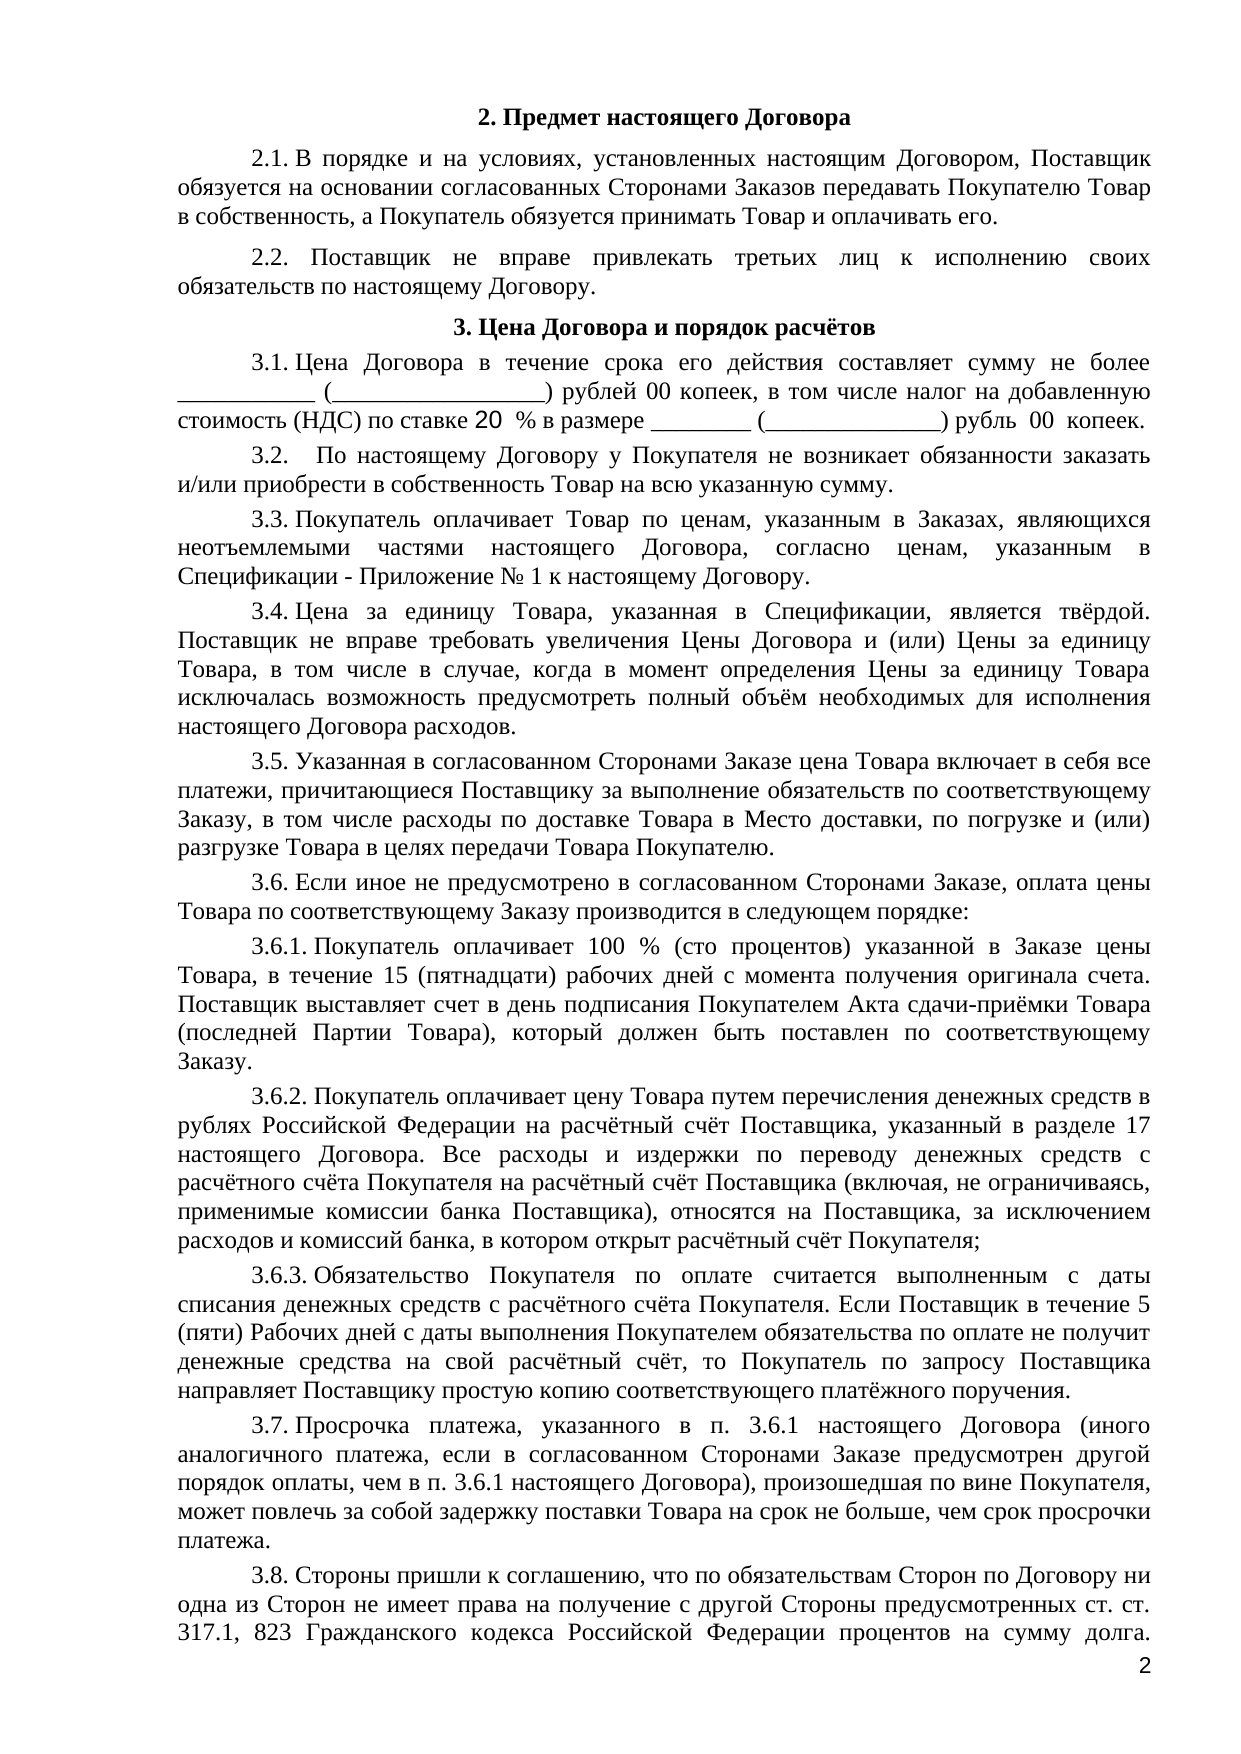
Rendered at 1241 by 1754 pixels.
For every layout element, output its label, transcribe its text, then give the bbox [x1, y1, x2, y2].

list Цена Договора и порядок расчётов [177, 312, 1152, 341]
list Покупатель оплачивает Товар по ценам, указанным в Заказах, являющихся неотъемлемыми частями настоящего Договора, согласно ценам, указанным в Спецификации - Приложение № 1 к настоящему Договору. [177, 504, 1152, 590]
text 2.2. Поставщик не вправе привлекать третьих лиц к исполнению своих обязательств по настоящему Договору. [177, 242, 1152, 300]
list Цена за единицу Товара, указанная в Спецификации, является твёрдой. Поставщик не вправе требовать увеличения Цены Договора и (или) Цены за единицу Товара, в том числе в случае, когда в момент определения Цены за единицу Товара исключалась возможность предусмотреть полный объём необходимых для исполнения настоящего Договора расходов. [177, 596, 1152, 740]
list Если иное не предусмотрено в согласованном Сторонами Заказе, оплата цены Товара по соответствующему Заказу производится в следующем порядке: [177, 867, 1152, 925]
list Цена Договора в течение срока его действия составляет сумму не более ___________ (_________________) рублей 00 копеек, в том числе налог на добавленную стоимость (НДС) по ставке 20 % в размере ________ (______________) 00 . [177, 347, 1152, 434]
list Указанная в согласованном Сторонами Заказе цена Товара включает в себя все платежи, причитающиеся Поставщику за выполнение обязательств по соответствующему Заказу, в том числе расходы по доставке Товара в Место доставки, по погрузке и (или) разгрузке Товара в целях передачи Товара Покупателю. [177, 746, 1152, 861]
list По настоящему Договору у Покупателя не возникает обязанности заказать и/или приобрести в собственность Товар на всю указанную сумму. [177, 440, 1152, 497]
list В порядке и на условиях, установленных настоящим Договором, Поставщик обязуется на основании согласованных Сторонами Заказов передавать Покупателю Товар в собственность, а Покупатель обязуется принимать Товар и оплачивать его. [177, 143, 1152, 230]
list Покупатель оплачивает цену Товара путем перечисления денежных средств в рублях Российской Федерации на расчётный счёт Поставщика, указанный в разделе 17 настоящего Договора. Все расходы и издержки по переводу денежных средств с расчётного счёта Покупателя на расчётный счёт Поставщика (включая, не ограничиваясь, применимые комиссии банка Поставщика), относятся на Поставщика, за исключением расходов и комиссий банка, в котором открыт расчётный счёт Покупателя; [177, 1081, 1152, 1254]
list Обязательство Покупателя по оплате считается выполненным с даты списания денежных средств с расчётного счёта Покупателя. Если Поставщик в течение 5 (пяти) Рабочих дней с даты выполнения Покупателем обязательства по оплате не получит денежные средства на свой расчётный счёт, то Покупатель по запросу Поставщика направляет Поставщику простую копию соответствующего платёжного поручения. [177, 1260, 1152, 1404]
list Покупатель оплачивает 100 % (сто процентов) указанной в Заказе цены Товара, в течение 15 (пятнадцати) рабочих дней с момента получения оригинала счета. Поставщик выставляет счет в день подписания Покупателем Акта сдачи-приёмки Товара (последней Партии Товара), который должен быть поставлен по соответствующему Заказу. [177, 931, 1152, 1075]
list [177, 1560, 1152, 1646]
list Предмет настоящего Договора [177, 102, 1152, 131]
list Просрочка платежа, указанного в п. 3.6.1 настоящего Договора (иного аналогичного платежа, если в согласованном Сторонами Заказе предусмотрен другой порядок оплаты, чем в п. 3.6.1 настоящего Договора), произошедшая по вине Покупателя, может повлечь за собой задержку поставки Товара на срок не больше, чем срок просрочки платежа. [177, 1410, 1152, 1554]
